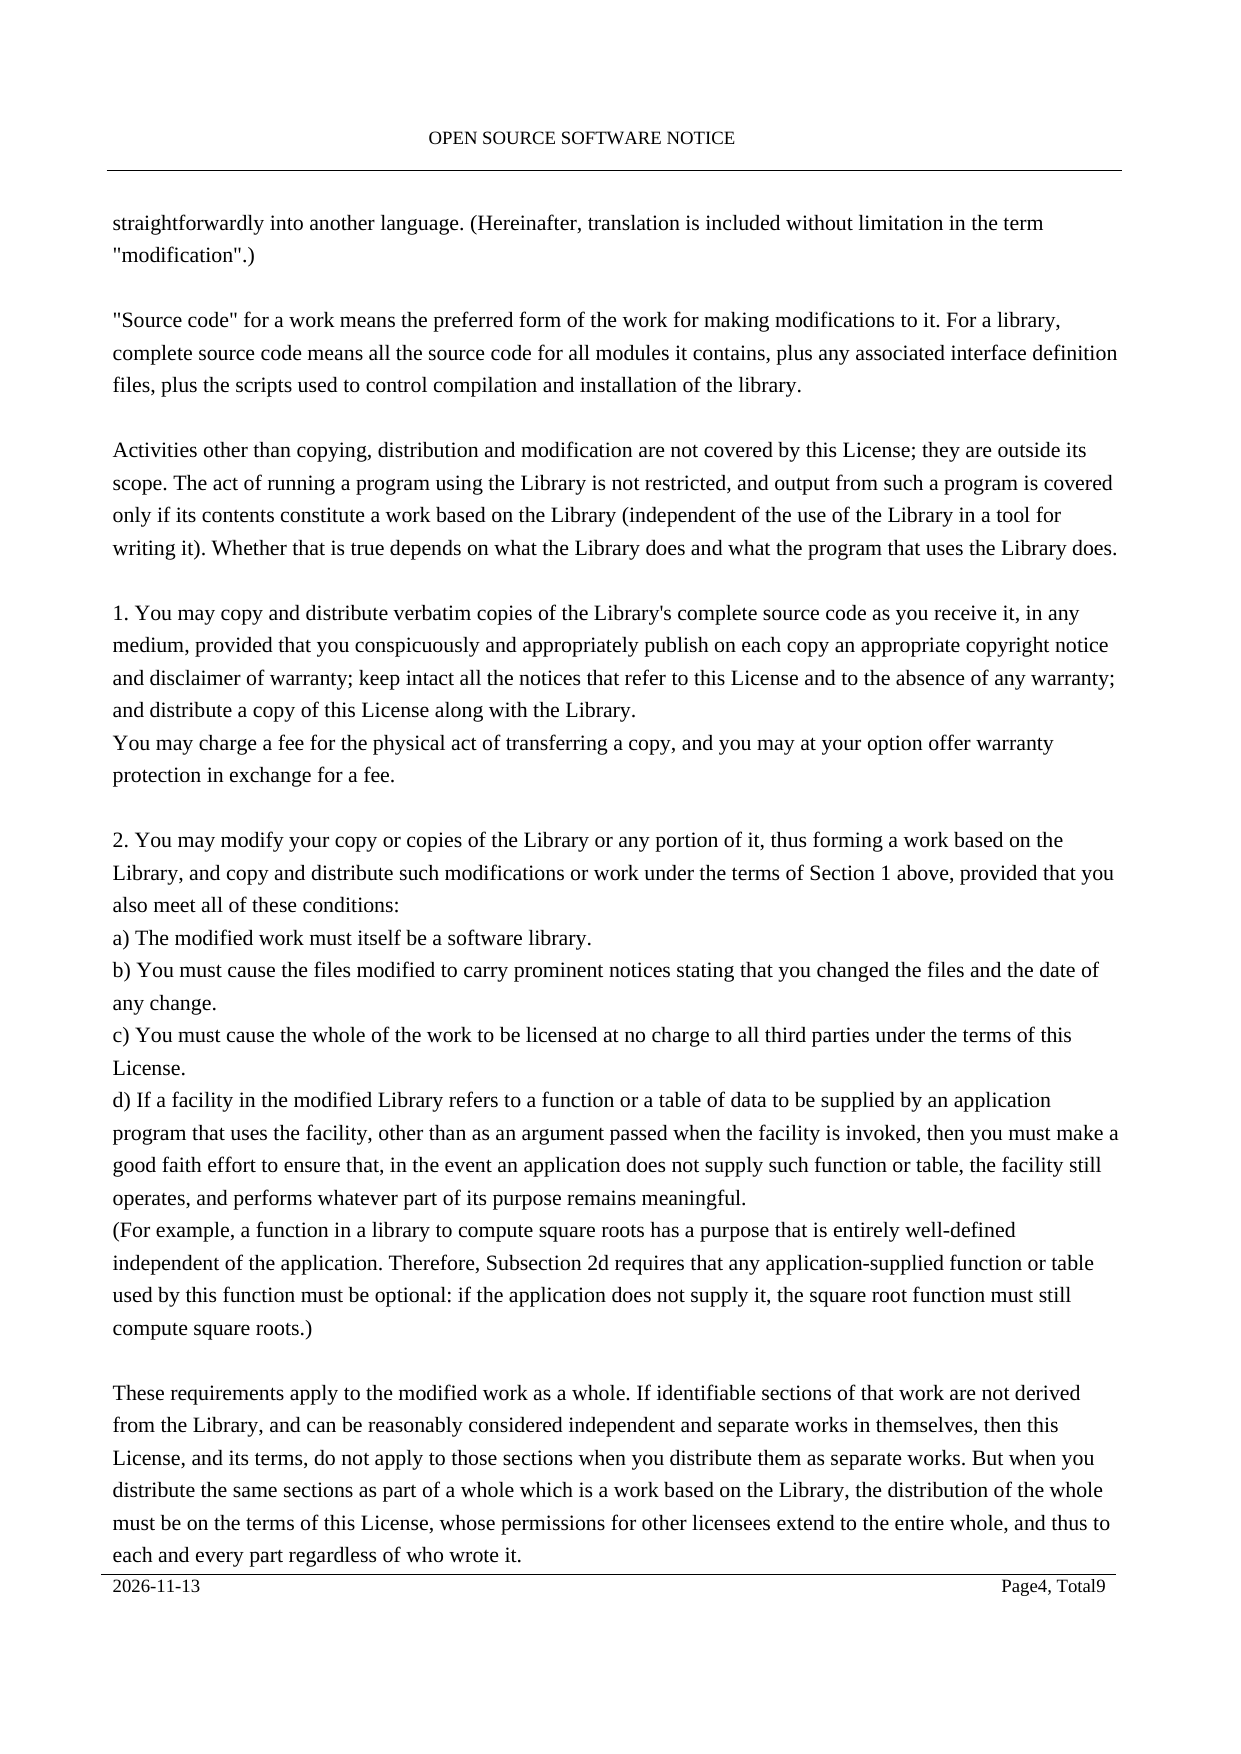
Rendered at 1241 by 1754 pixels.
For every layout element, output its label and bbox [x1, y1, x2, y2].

text [112, 206, 1128, 1571]
